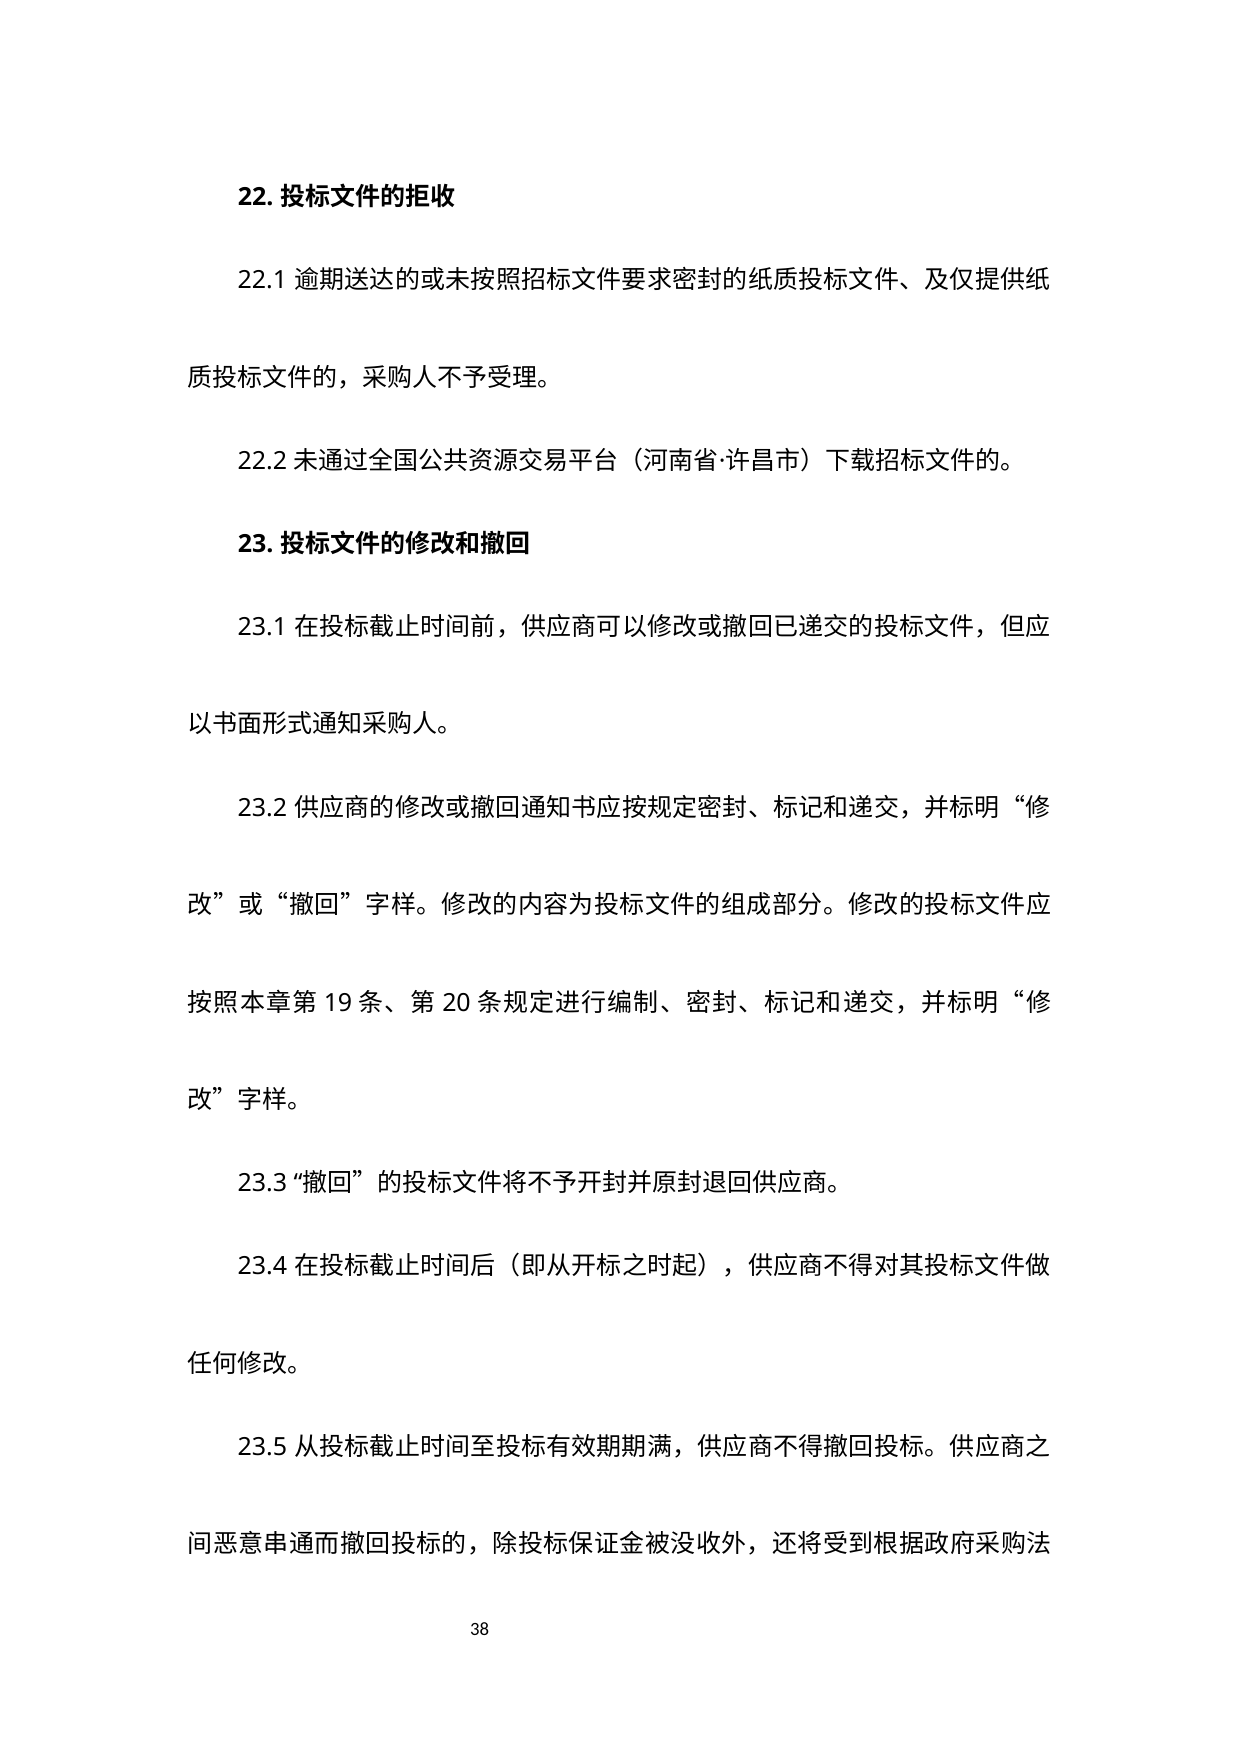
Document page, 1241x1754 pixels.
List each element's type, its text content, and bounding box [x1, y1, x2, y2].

subtitle 22. 投标文件的拒收 [187, 162, 1053, 227]
text 23.4 在投标截止时间后（即从开标之时起），供应商不得对其投标文件做任何修改。 [187, 1231, 1053, 1394]
text 23.2 供应商的修改或撤回通知书应按规定密封、标记和递交，并标明“修改”或“撤回”字样。修改的内容为投标文件的组成部分。修改的投标文件应按照本章第19条、第20条规定进行编制、密封、标记和递交，并标明“修改”字样。 [187, 773, 1053, 1130]
text 22.2 未通过全国公共资源交易平台（河南省·许昌市）下载招标文件的。 [187, 426, 1053, 491]
text 23.3 “撤回”的投标文件将不予开封并原封退回供应商。 [187, 1148, 1053, 1213]
subtitle 23. 投标文件的修改和撤回 [187, 509, 1053, 574]
text 22.1 逾期送达的或未按照招标文件要求密封的纸质投标文件、及仅提供纸质投标文件的，采购人不予受理。 [187, 245, 1053, 408]
text 23.1 在投标截止时间前，供应商可以修改或撤回已递交的投标文件，但应以书面形式通知采购人。 [187, 592, 1053, 754]
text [187, 1412, 1053, 1574]
